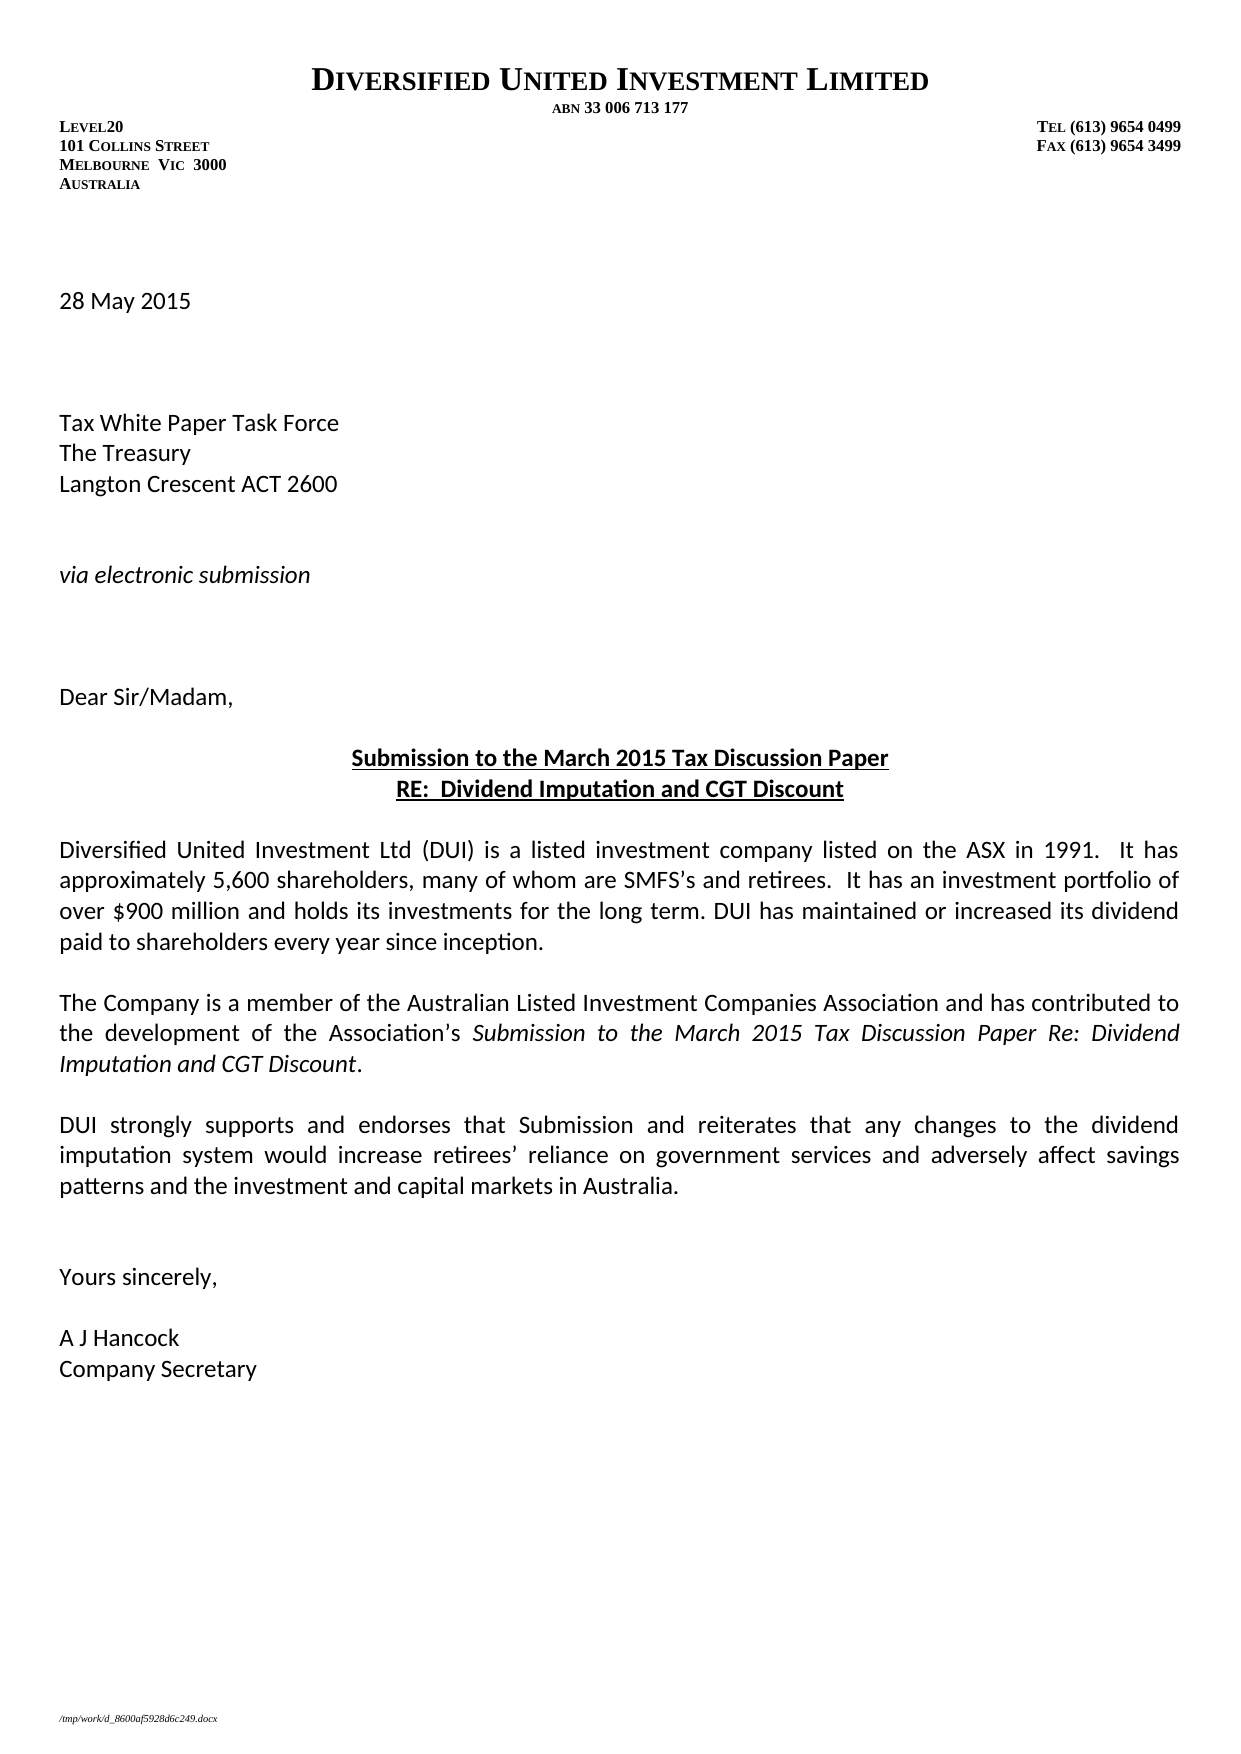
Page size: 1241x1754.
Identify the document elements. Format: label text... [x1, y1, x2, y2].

subtitle Yours sincerely, [59, 1261, 1181, 1292]
subtitle via electronic submission [59, 559, 1181, 590]
subtitle A J Hancock [59, 1322, 1181, 1353]
subtitle 101 Collins Street Fax (613) 9654 3499 [59, 136, 1181, 155]
subtitle Level20 Tel (613) 9654 0499 [59, 117, 1181, 136]
subtitle Tax White Paper Task Force [59, 407, 1181, 437]
subtitle The Treasury [59, 437, 1181, 468]
subtitle Submission to the March 2015 Tax Discussion Paper [59, 743, 1181, 773]
subtitle RE: Dividend Imputation and CGT Discount [59, 773, 1181, 804]
subtitle Langton Crescent ACT 2600 [59, 468, 1181, 498]
subtitle Company Secretary [59, 1353, 1181, 1383]
subtitle Diversified United Investment Ltd (DUI) is a listed investment company listed on the ASX in 1991. It has approximately 5,600 shareholders, many of whom are SMFS’s and retirees. It has an investment portfolio of over $900 million and holds its investments for the long term. DUI has maintained or increased its dividend paid to shareholders every year since inception. [59, 834, 1181, 956]
subtitle abn 33 006 713 177 [59, 97, 1181, 117]
subtitle Australia [59, 174, 1181, 193]
subtitle Melbourne Vic 3000 [59, 155, 1181, 174]
subtitle DUI strongly supports and endorses that Submission and reiterates that any changes to the dividend imputation system would increase retirees’ reliance on government services and adversely affect savings patterns and the investment and capital markets in Australia. [59, 1109, 1181, 1200]
title Diversified United Investment Limited [59, 59, 1181, 97]
subtitle 28 May 2015 [59, 285, 1181, 315]
subtitle The Company is a member of the Australian Listed Investment Companies Association and has contributed to the development of the Association’s Submission to the March 2015 Tax Discussion Paper Re: Dividend Imputation and CGT Discount. [59, 987, 1181, 1078]
subtitle Dear Sir/Madam, [59, 682, 1181, 712]
